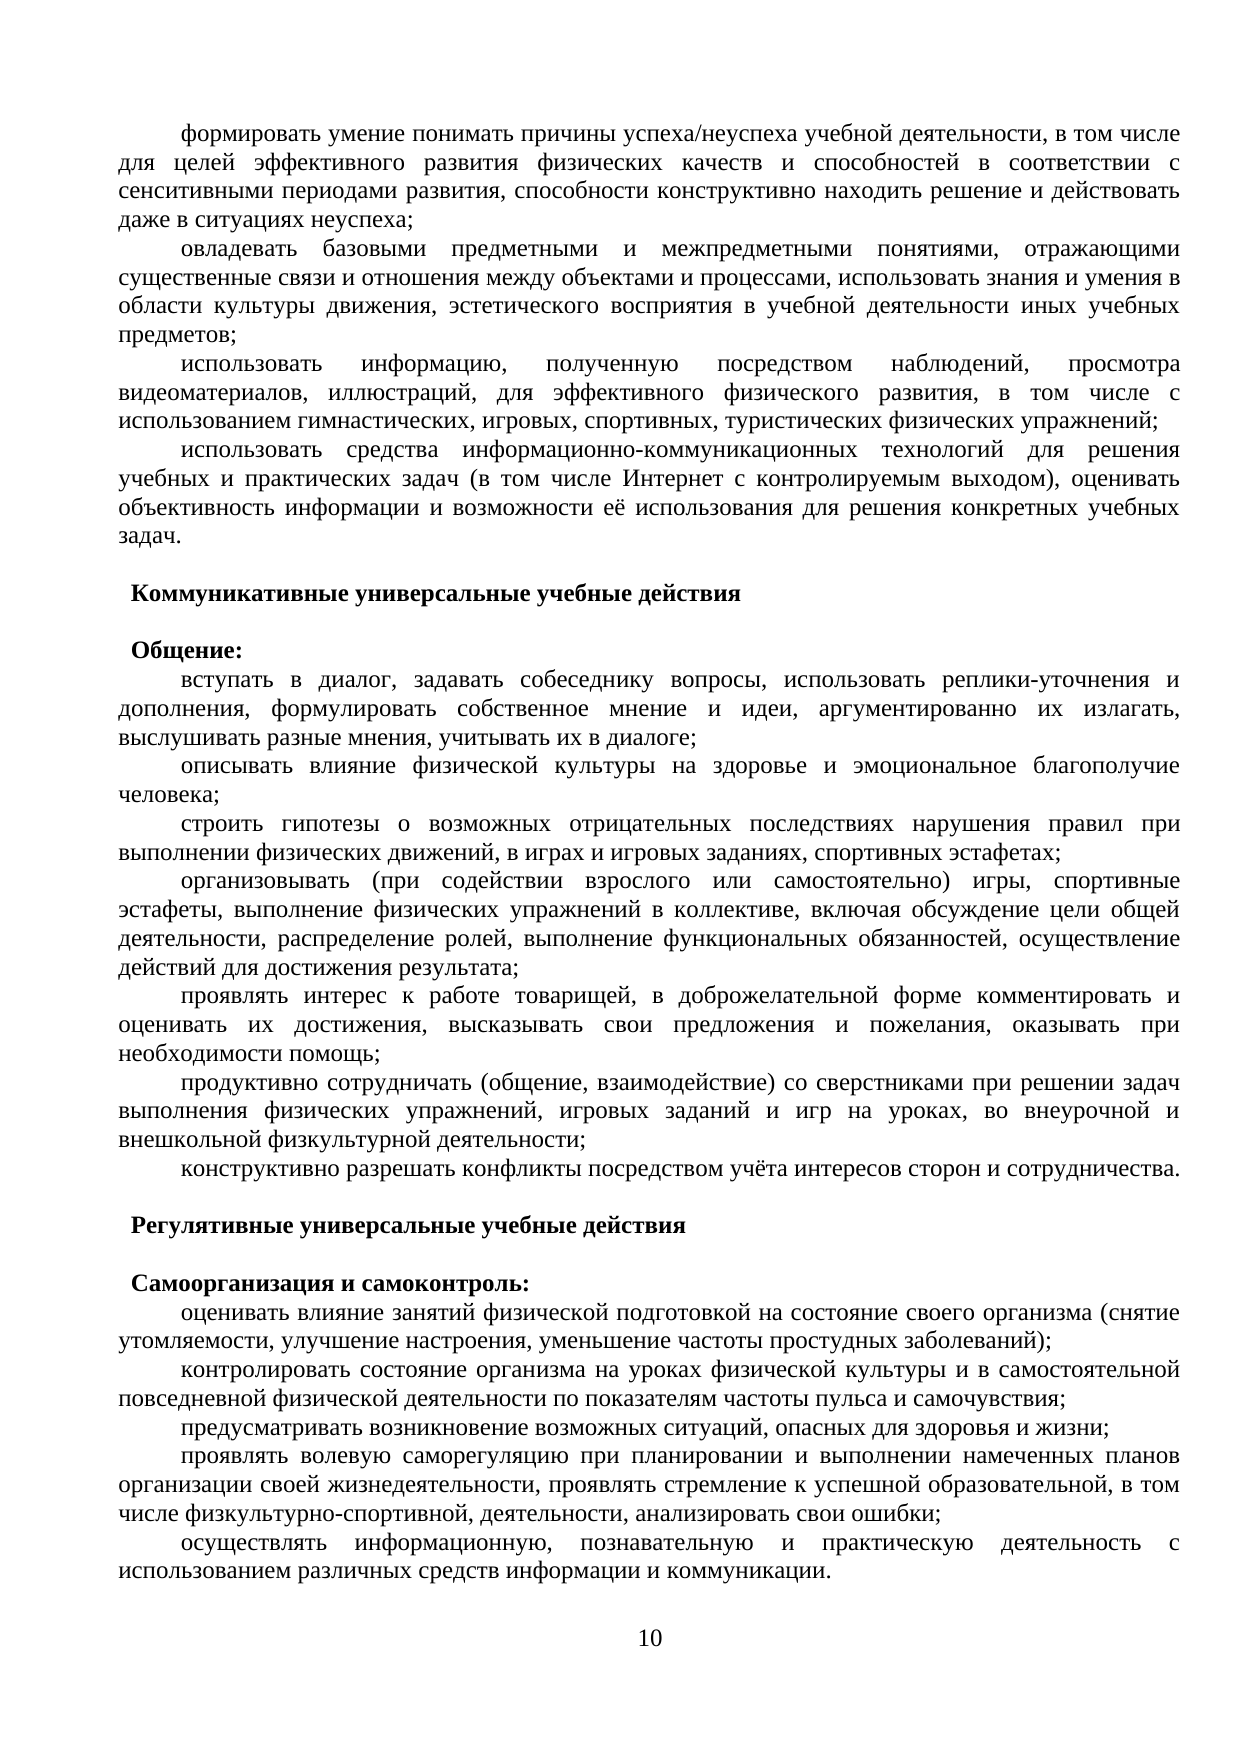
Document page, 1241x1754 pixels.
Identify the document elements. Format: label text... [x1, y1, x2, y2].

text оценивать влияние занятий физической подготовкой на состояние своего организма (снятие утомляемости, улучшение настроения, уменьшение частоты простудных заболеваний); [118, 1297, 1181, 1354]
text использовать средства информационно-коммуникационных технологий для решения учебных и практических задач (в том числе Интернет с контролируемым выходом), оценивать объективность информации и возможности её использования для решения конкретных учебных задач. [118, 434, 1181, 549]
text вступать в диалог, задавать собеседнику вопросы, использовать реплики-уточнения и дополнения, формулировать собственное мнение и идеи, аргументированно их излагать, выслушивать разные мнения, учитывать их в диалоге; [118, 664, 1181, 751]
text контролировать состояние организма на уроках физической культуры и в самостоятельной повседневной физической деятельности по показателям частоты пульса и самочувствия; [118, 1354, 1181, 1412]
text овладевать базовыми предметными и межпредметными понятиями, отражающими существенные связи и отношения между объектами и процессами, использовать знания и умения в области культуры движения, эстетического восприятия в учебной деятельности иных учебных предметов; [118, 233, 1181, 348]
text описывать влияние физической культуры на здоровье и эмоциональное благополучие человека; [118, 751, 1181, 808]
text проявлять волевую саморегуляцию при планировании и выполнении намеченных планов организации своей жизнедеятельности, проявлять стремление к успешной образовательной, в том числе физкультурно-спортивной, деятельности, анализировать свои ошибки; [118, 1441, 1181, 1527]
text использовать информацию, полученную посредством наблюдений, просмотра видеоматериалов, иллюстраций, для эффективного физического развития, в том числе с использованием гимнастических, игровых, спортивных, туристических физических упражнений; [118, 348, 1181, 434]
text строить гипотезы о возможных отрицательных последствиях нарушения правил при выполнении физических движений, в играх и игровых заданиях, спортивных эстафетах; [118, 808, 1181, 866]
text Коммуникативные универсальные учебные действия [131, 578, 1181, 607]
text Самоорганизация и самоконтроль: [131, 1268, 1181, 1297]
text Регулятивные универсальные учебные действия [131, 1211, 1181, 1239]
text формировать умение понимать причины успеха/неуспеха учебной деятельности, в том числе для целей эффективного развития физических качеств и способностей в соответствии с сенситивными периодами развития, способности конструктивно находить решение и действовать даже в ситуациях неуспеха; [118, 118, 1181, 233]
text организовывать (при содействии взрослого или самостоятельно) игры, спортивные эстафеты, выполнение физических упражнений в коллективе, включая обсуждение цели общей деятельности, распределение ролей, выполнение функциональных обязанностей, осуществление действий для достижения результата; [118, 866, 1181, 981]
text продуктивно сотрудничать (общение, взаимодействие) со сверстниками при решении задач выполнения физических упражнений, игровых заданий и игр на уроках, во внеурочной и внешкольной физкультурной деятельности; [118, 1067, 1181, 1153]
text конструктивно разрешать конфликты посредством учёта интересов сторон и сотрудничества. [118, 1153, 1181, 1182]
text осуществлять информационную, познавательную и практическую деятельность с использованием различных средств информации и коммуникации. [118, 1527, 1181, 1584]
text Общение: [131, 636, 1181, 664]
text проявлять интерес к работе товарищей, в доброжелательной форме комментировать и оценивать их достижения, высказывать свои предложения и пожелания, оказывать при необходимости помощь; [118, 981, 1181, 1067]
text предусматривать возникновение возможных ситуаций, опасных для здоровья и жизни; [118, 1412, 1181, 1441]
